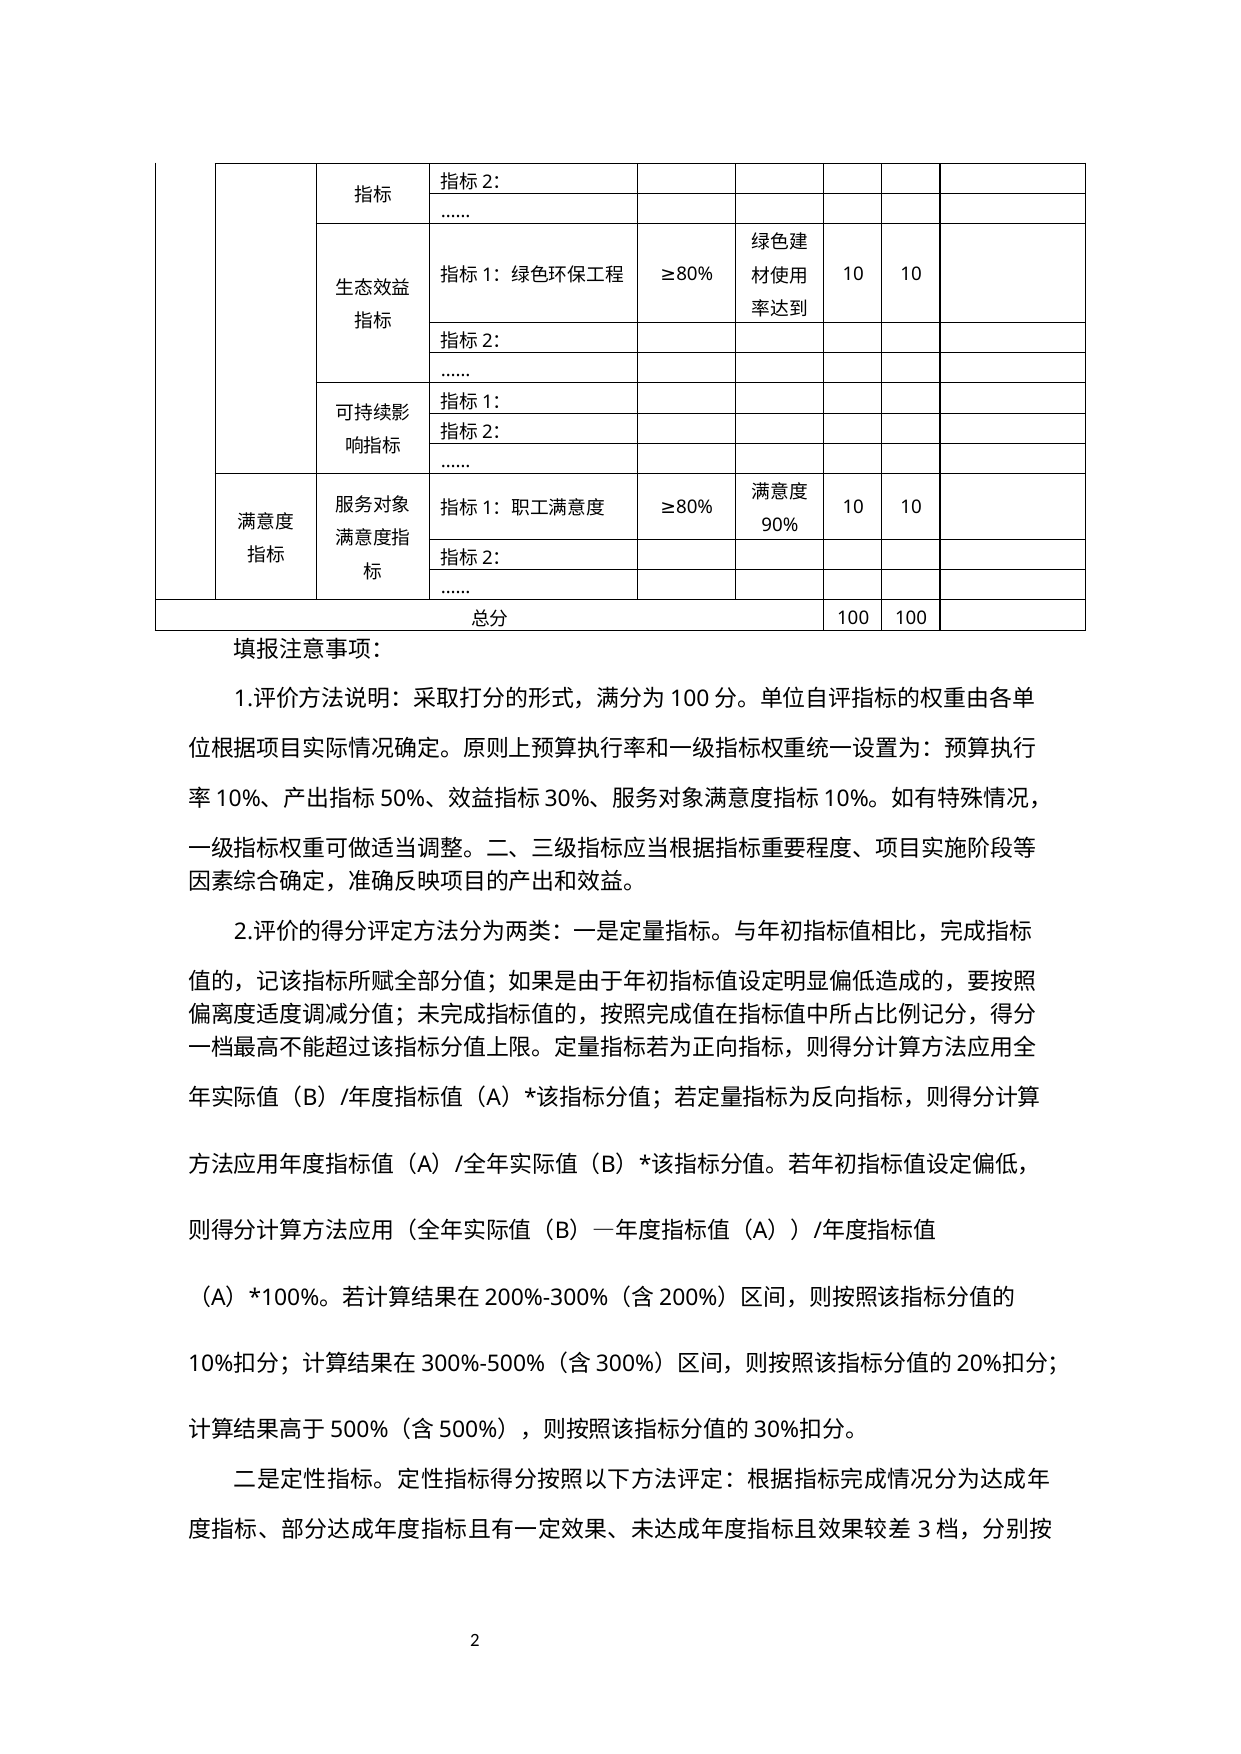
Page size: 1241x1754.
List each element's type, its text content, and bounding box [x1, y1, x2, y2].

table_cell 指标2： [430, 164, 637, 193]
table_cell [882, 444, 939, 473]
table_cell [941, 444, 1085, 473]
table_cell 指标1： [430, 383, 637, 412]
table_cell [638, 414, 735, 443]
text 填报注意事项： [188, 631, 1052, 664]
table_cell [736, 164, 823, 193]
table_cell …… [430, 194, 637, 223]
table_cell 指标1：职工满意度 [430, 474, 637, 538]
table_cell [941, 323, 1085, 352]
table_cell [638, 570, 735, 599]
table_cell [638, 383, 735, 412]
table_cell 指标1：绿色环保工程 [430, 224, 637, 322]
table_cell 10 [882, 224, 939, 322]
table_cell [824, 353, 881, 382]
table_cell 10 [882, 474, 939, 538]
table_cell [824, 164, 881, 193]
table_cell [882, 164, 939, 193]
table_cell 总分 [156, 600, 823, 629]
table_cell [882, 194, 939, 223]
list 2.评价的得分评定方法分为两类：一是定量指标。与年初指标值相比，完成指标值的，记该指标所赋全部分值；如果是由于年初指标值设定明显偏低造成的，要按照偏离度适度调减分值；未完成指标值的，按照完成值在指标值中所占比例记分，得分一档最高不能超过该指标分值上限。定量指标若为正向指标，则得分计算方法应用全年实际值（B）/年度指标值（A）*该指标分值；若定量指标为反向指标，则得分计算方法应用年度指标值（A）/全年实际值（B）*该指标分值。若年初指标值设定偏低，则得分计算方法应用（全年实际值（B）—年度指标值（A））/年度指标值（A）*100%。若计算结果在200%-300%（含200%）区间，则按照该指标分值的10%扣分；计算结果在300%-500%（含300%）区间，则按照该指标分值的20%扣分；计算结果高于500%（含500%），则按照该指标分值的30%扣分。 [188, 896, 1052, 1461]
table_cell [736, 323, 823, 352]
table_cell 生态效益 指标 [317, 224, 429, 382]
table_cell [638, 353, 735, 382]
table_cell 可持续影响指标 [317, 383, 429, 473]
table_cell [941, 600, 1085, 629]
table_cell ≥80% [638, 474, 735, 538]
table_cell [824, 383, 881, 412]
table_cell …… [430, 444, 637, 473]
table_cell [638, 164, 735, 193]
table_cell [638, 194, 735, 223]
table_cell [736, 570, 823, 599]
table_cell 指标2： [430, 323, 637, 352]
table_cell ≥80% [638, 224, 735, 322]
table_cell [882, 353, 939, 382]
table_cell [882, 414, 939, 443]
table_cell [824, 540, 881, 569]
table_cell [941, 570, 1085, 599]
table_cell 10 [824, 474, 881, 538]
text 1.评价方法说明：采取打分的形式，满分为100分。单位自评指标的权重由各单位根据项目实际情况确定。原则上预算执行率和一级指标权重统一设置为：预算执行率10%、产出指标50%、效益指标30%、服务对象满意度指标10%。如有特殊情况，一级指标权重可做适当调整。二、三级指标应当根据指标重要程度、项目实施阶段等因素综合确定，准确反映项目的产出和效益。 [188, 664, 1052, 896]
table_cell …… [430, 570, 637, 599]
table_cell [941, 474, 1085, 538]
table_cell 绿色建材使用率达到80% [736, 224, 823, 322]
table_cell 社会效益 指标 [317, 164, 429, 223]
table_cell …… [430, 353, 637, 382]
table_cell [638, 323, 735, 352]
table_cell [824, 414, 881, 443]
table_cell 100 [882, 600, 939, 629]
table_cell [941, 540, 1085, 569]
table_cell [941, 164, 1085, 193]
table_cell [824, 570, 881, 599]
table_cell [941, 224, 1085, 322]
table_cell [736, 444, 823, 473]
table_cell [736, 414, 823, 443]
table_cell [736, 540, 823, 569]
table_cell [941, 383, 1085, 412]
table_cell 指标2： [430, 414, 637, 443]
table_cell [736, 353, 823, 382]
table_cell [882, 540, 939, 569]
table_cell 指标2： [430, 540, 637, 569]
table_cell [824, 194, 881, 223]
table_cell [638, 540, 735, 569]
table_cell 100 [824, 600, 881, 629]
table_cell [941, 353, 1085, 382]
table_cell [824, 323, 881, 352]
table_cell [824, 444, 881, 473]
table_cell 10 [824, 224, 881, 322]
table_cell 服务对象满意度指标 [317, 474, 429, 599]
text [188, 1461, 1052, 1561]
table_cell [941, 414, 1085, 443]
table_cell [736, 194, 823, 223]
table_cell [882, 323, 939, 352]
table_cell [736, 383, 823, 412]
table_cell [941, 194, 1085, 223]
table_cell 满意度 指标 [216, 474, 316, 599]
table_cell [882, 570, 939, 599]
table_cell [638, 444, 735, 473]
table_cell [882, 383, 939, 412]
table_cell 满意度90% [736, 474, 823, 538]
